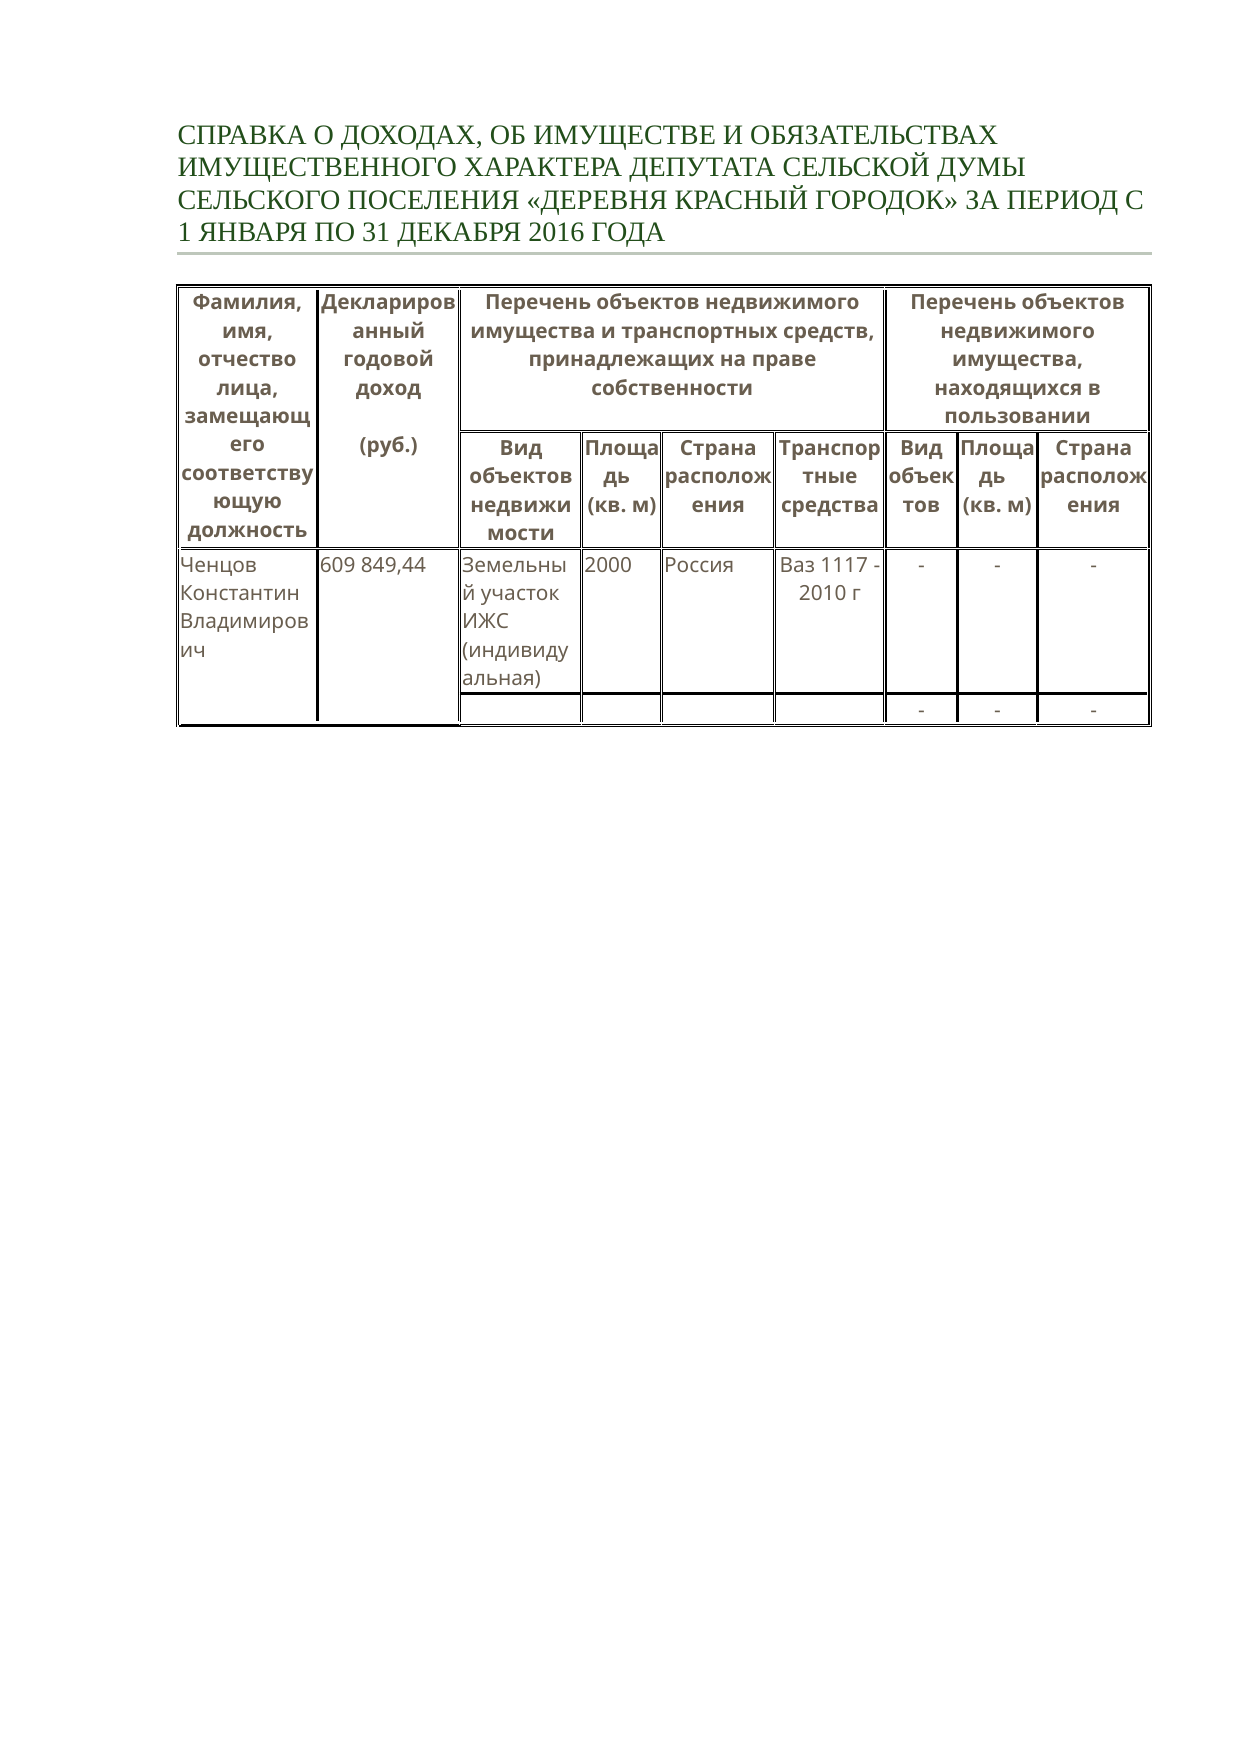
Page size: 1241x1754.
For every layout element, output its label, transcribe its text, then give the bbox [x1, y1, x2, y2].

text СПРАВКА О ДОХОДАХ, ОБ ИМУЩЕСТВЕ И ОБЯЗАТЕЛЬСТВАХ ИМУЩЕСТВЕННОГО ХАРАКТЕРА ДЕПУТАТА СЕЛЬСКОЙ ДУМЫ СЕЛЬСКОГО ПОСЕЛЕНИЯ «ДЕРЕВНЯ КРАСНЫЙ ГОРОДОК» ЗА ПЕРИОД С 1 ЯНВАРЯ ПО 31 ДЕКАБРЯ 2016 ГОДА [177, 118, 1152, 252]
table_cell Страна расположения [1039, 430, 1149, 547]
table_cell - [1037, 547, 1150, 692]
table_cell - [957, 695, 1037, 724]
table_cell - [1037, 692, 1148, 724]
table_cell Вид объектов [887, 433, 956, 547]
table_cell Вид объектов недвижимости [461, 433, 580, 547]
table_cell - [885, 695, 957, 724]
table_cell 2000 [583, 550, 660, 692]
table_cell - [887, 550, 956, 692]
table_cell [662, 695, 774, 724]
table_header Перечень объектов недвижимого имущества и транспортных средств, принадлежащих на праве собственности [460, 286, 885, 429]
table_header Перечень объектов недвижимого имущества, находящихся в пользовании [885, 288, 1148, 429]
table_cell Россия [663, 550, 773, 692]
table_cell [582, 695, 662, 724]
table_cell Площадь (кв. м) [583, 433, 660, 547]
table_cell 609 849,44 [317, 550, 459, 724]
table_cell Страна расположения [663, 433, 773, 547]
table_cell Ваз 1117 - 2010 г [776, 550, 883, 692]
table_cell Транспортные средства [776, 433, 883, 547]
table_cell [775, 692, 885, 724]
table_cell Площадь (кв. м) [959, 433, 1036, 547]
table_header Фамилия, имя, отчество лица, замещающего соответствующую должность [179, 288, 317, 547]
table_header Декларированный годовой доход (руб.) [317, 288, 459, 547]
table_cell [460, 695, 582, 724]
table_cell Земельный участок ИЖС (индивидуальная) [461, 550, 580, 692]
table_cell Ченцов Константин Владимирович [177, 547, 317, 724]
table_cell - [959, 550, 1036, 692]
